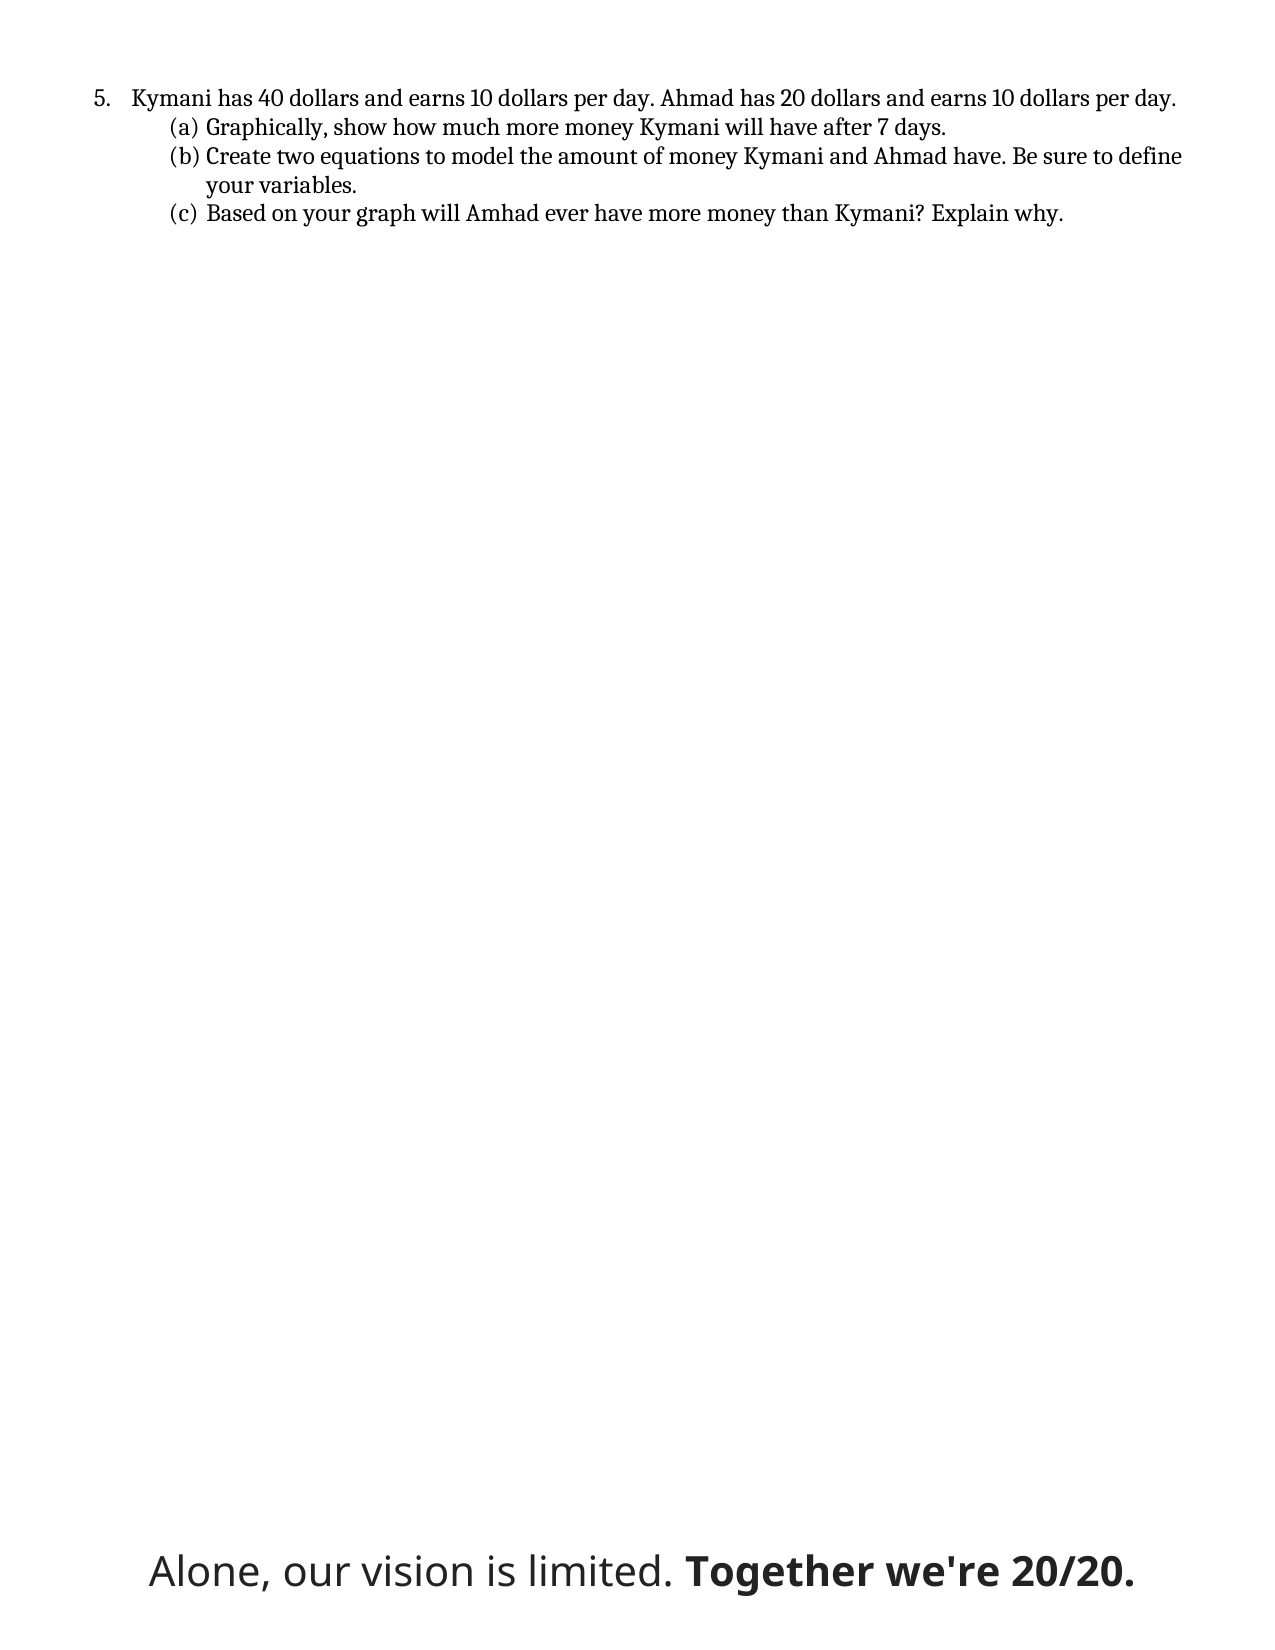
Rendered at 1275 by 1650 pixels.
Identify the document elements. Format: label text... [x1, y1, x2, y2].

list Graphically, show how much more money Kymani will have after 7 days. [169, 113, 1191, 142]
list Kymani has 40 dollars and earns 10 dollars per day. Ahmad has 20 dollars and earns 10 dollars per day. [94, 84, 1191, 113]
list Based on your graph will Amhad ever have more money than Kymani? Explain why. [169, 199, 1191, 228]
list Create two equations to model the amount of money Kymani and Ahmad have. Be sure to define your variables. [169, 142, 1191, 199]
